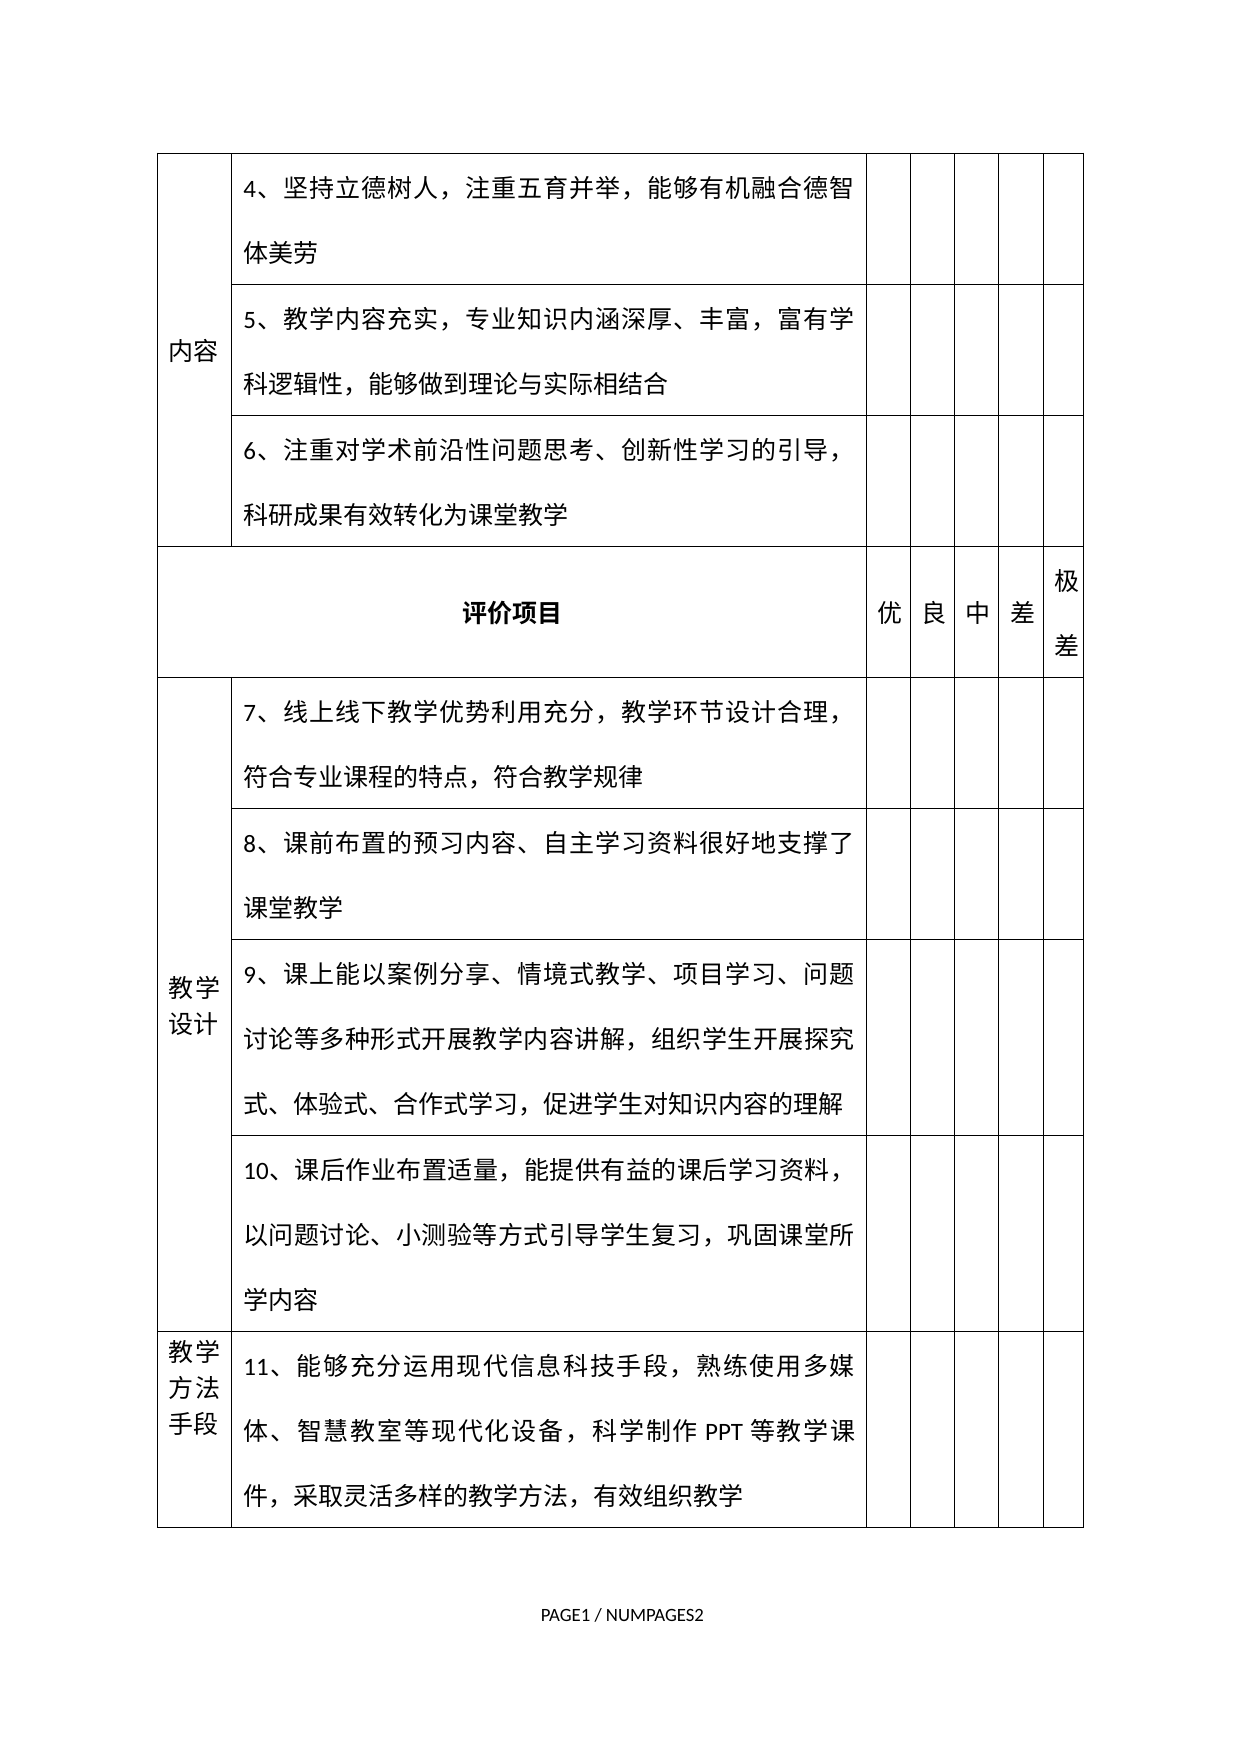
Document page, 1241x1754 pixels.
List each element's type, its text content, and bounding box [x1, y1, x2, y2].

table_cell [867, 1136, 910, 1331]
table_cell [999, 154, 1043, 284]
table_cell 7、线上线下教学优势利用充分，教学环节设计合理，符合专业课程的特点，符合教学规律 [232, 678, 866, 808]
table_cell [955, 809, 998, 939]
table_cell [911, 809, 954, 939]
table_cell [955, 154, 998, 284]
table_cell [867, 154, 910, 284]
table_cell [955, 678, 998, 808]
table_cell [911, 678, 954, 808]
table_cell [911, 416, 954, 546]
table_cell [1044, 285, 1083, 415]
table_cell [867, 940, 910, 1135]
table_cell 9、课上能以案例分享、情境式教学、项目学习、问题讨论等多种形式开展教学内容讲解，组织学生开展探究式、体验式、合作式学习，促进学生对知识内容的理解 [232, 940, 866, 1135]
table_cell [911, 285, 954, 415]
table_cell 5、教学内容充实，专业知识内涵深厚、丰富，富有学科逻辑性，能够做到理论与实际相结合 [232, 285, 866, 415]
table_cell [1044, 678, 1083, 808]
table_cell [911, 940, 954, 1135]
table_cell 教学方法手段 [158, 1332, 231, 1527]
table_cell [867, 285, 910, 415]
table_cell [867, 416, 910, 546]
table_cell [867, 1332, 910, 1527]
table_cell 4、坚持立德树人，注重五育并举，能够有机融合德智体美劳 [232, 154, 866, 284]
table_cell [999, 1136, 1043, 1331]
table_cell 中 [955, 547, 998, 677]
table_cell [911, 154, 954, 284]
table_cell [999, 678, 1043, 808]
table_cell 11、能够充分运用现代信息科技手段，熟练使用多媒体、智慧教室等现代化设备，科学制作PPT等教学课件，采取灵活多样的教学方法，有效组织教学 [232, 1332, 866, 1527]
table_cell [999, 809, 1043, 939]
table_cell [1044, 154, 1083, 284]
table_cell 教学设计 [158, 678, 231, 1331]
table_cell 极差 [1044, 547, 1083, 677]
table_cell 差 [999, 547, 1043, 677]
table_cell [999, 1332, 1043, 1527]
table_cell [867, 809, 910, 939]
table_cell [1044, 940, 1083, 1135]
table_cell [999, 416, 1043, 546]
table_cell [955, 285, 998, 415]
table_cell 优 [867, 547, 910, 677]
table_cell [1044, 809, 1083, 939]
table_cell 良 [911, 547, 954, 677]
table_cell [955, 416, 998, 546]
table_cell [867, 678, 910, 808]
table_cell [999, 940, 1043, 1135]
table_cell [911, 1136, 954, 1331]
table_cell [999, 285, 1043, 415]
table_cell [955, 1136, 998, 1331]
table_cell 8、课前布置的预习内容、自主学习资料很好地支撑了课堂教学 [232, 809, 866, 939]
table_cell [911, 1332, 954, 1527]
table_cell [1044, 1136, 1083, 1331]
table_cell [1044, 1332, 1083, 1527]
table_cell 评价项目 [158, 547, 866, 677]
table_cell [955, 940, 998, 1135]
table_cell 6、注重对学术前沿性问题思考、创新性学习的引导，科研成果有效转化为课堂教学 [232, 416, 866, 546]
table_cell 10、课后作业布置适量，能提供有益的课后学习资料，以问题讨论、小测验等方式引导学生复习，巩固课堂所学内容 [232, 1136, 866, 1331]
table_cell [1044, 416, 1083, 546]
table_cell [955, 1332, 998, 1527]
table_cell 教学内容 [158, 154, 231, 546]
